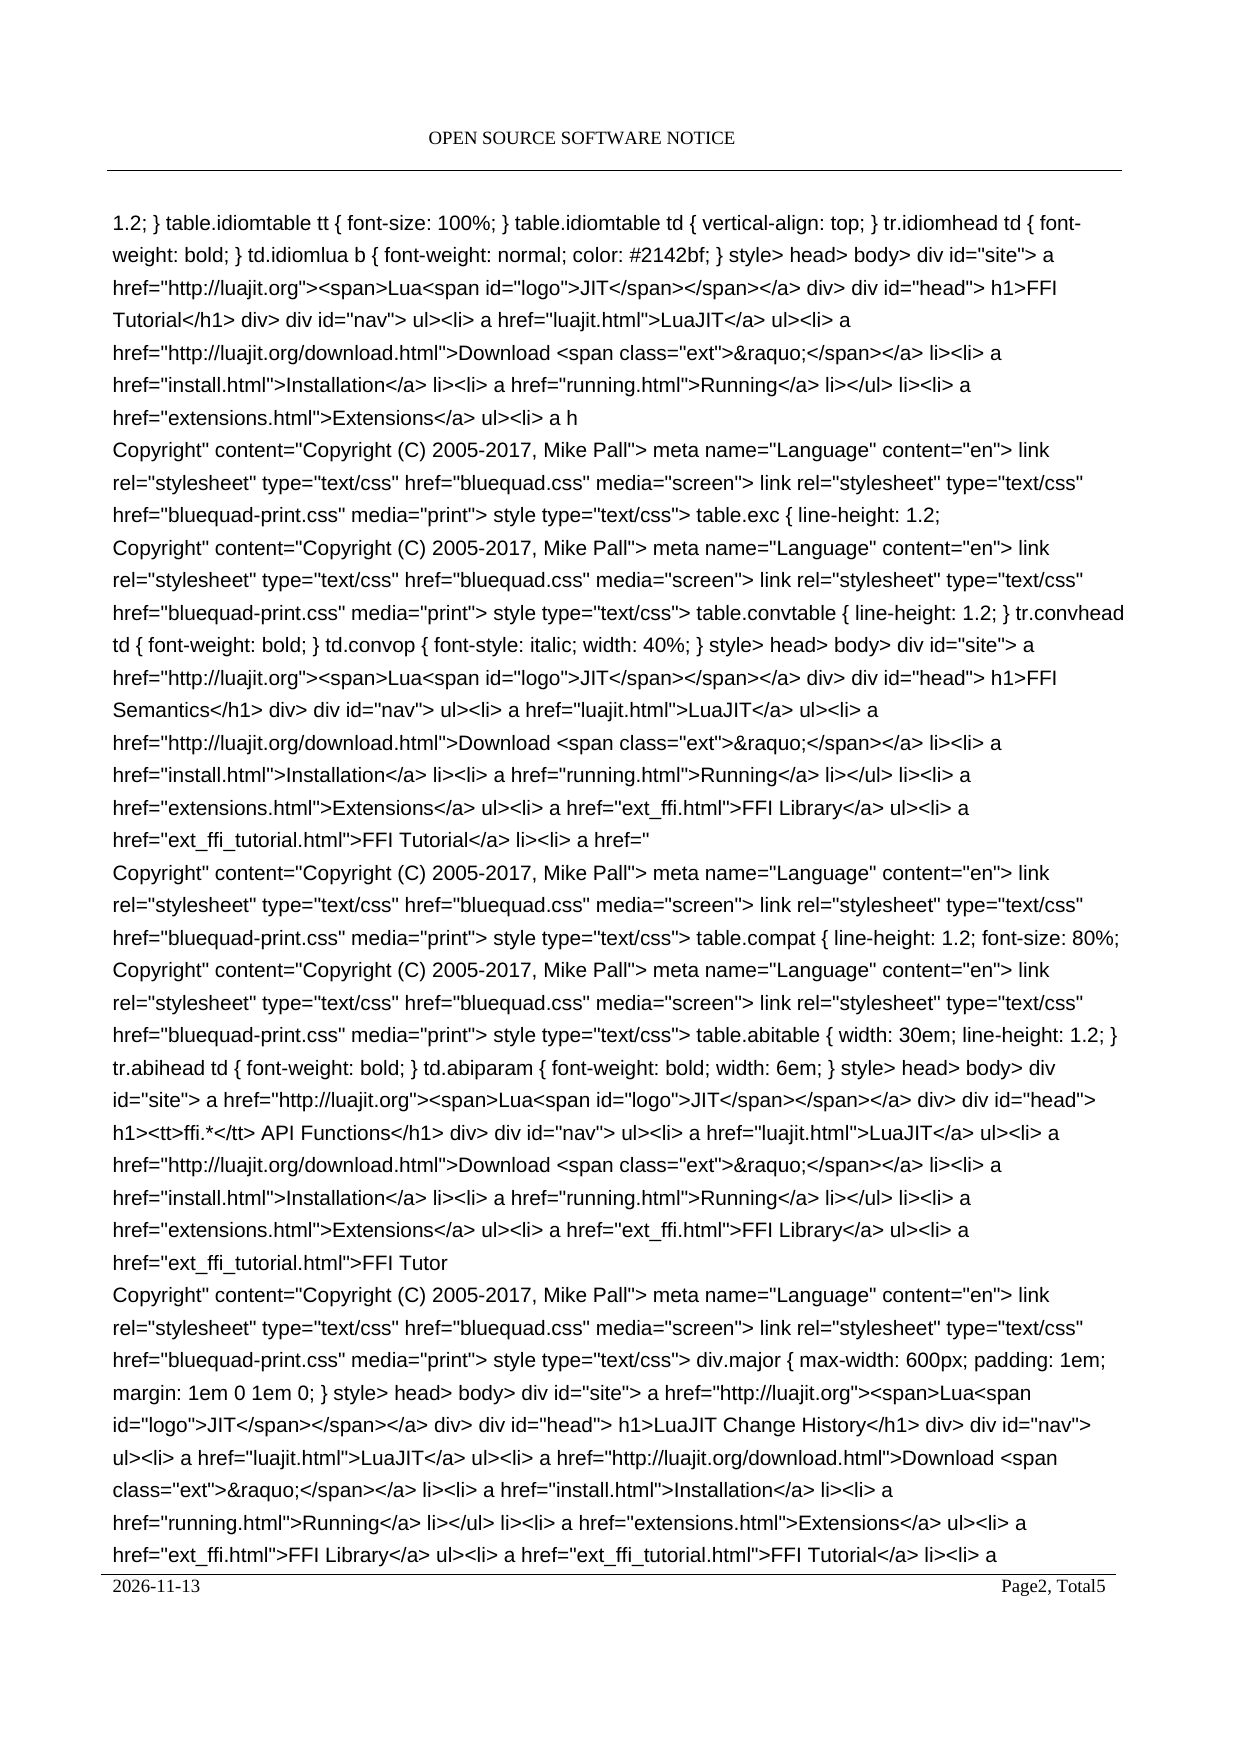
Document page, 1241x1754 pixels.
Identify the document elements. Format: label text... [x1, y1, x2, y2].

text Copyright" content="Copyright (C) 2005-2017, Mike Pall"> meta name="Language" content="en"> link rel="stylesheet" type="text/css" href="bluequad.css" media="screen"> link rel="stylesheet" type="text/css" href="bluequad-print.css" media="print"> style type="text/css"> table.convtable { line-height: 1.2; } tr.convhead td { font-weight: bold; } td.convop { font-style: italic; width: 40%; } style> head> body> div id="site"> a href="http://luajit.org"><span>Lua<span id="logo">JIT</span></span></a> div> div id="head"> h1>FFI Semantics</h1> div> div id="nav"> ul><li> a href="luajit.html">LuaJIT</a> ul><li> a href="http://luajit.org/download.html">Download <span class="ext">&raquo;</span></a> li><li> a href="install.html">Installation</a> li><li> a href="running.html">Running</a> li></ul> li><li> a href="extensions.html">Extensions</a> ul><li> a href="ext_ffi.html">FFI Library</a> ul><li> a href="ext_ffi_tutorial.html">FFI Tutorial</a> li><li> a href=" [112, 531, 1128, 856]
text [112, 206, 1128, 434]
text Copyright" content="Copyright (C) 2005-2017, Mike Pall"> meta name="Language" content="en"> link rel="stylesheet" type="text/css" href="bluequad.css" media="screen"> link rel="stylesheet" type="text/css" href="bluequad-print.css" media="print"> style type="text/css"> table.abitable { width: 30em; line-height: 1.2; } tr.abihead td { font-weight: bold; } td.abiparam { font-weight: bold; width: 6em; } style> head> body> div id="site"> a href="http://luajit.org"><span>Lua<span id="logo">JIT</span></span></a> div> div id="head"> h1><tt>ffi.*</tt> API Functions</h1> div> div id="nav"> ul><li> a href="luajit.html">LuaJIT</a> ul><li> a href="http://luajit.org/download.html">Download <span class="ext">&raquo;</span></a> li><li> a href="install.html">Installation</a> li><li> a href="running.html">Running</a> li></ul> li><li> a href="extensions.html">Extensions</a> ul><li> a href="ext_ffi.html">FFI Library</a> ul><li> a href="ext_ffi_tutorial.html">FFI Tutor [112, 954, 1128, 1279]
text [112, 1279, 1128, 1571]
text Copyright" content="Copyright (C) 2005-2017, Mike Pall"> meta name="Language" content="en"> link rel="stylesheet" type="text/css" href="bluequad.css" media="screen"> link rel="stylesheet" type="text/css" href="bluequad-print.css" media="print"> style type="text/css"> table.exc { line-height: 1.2; [112, 434, 1128, 531]
text Copyright" content="Copyright (C) 2005-2017, Mike Pall"> meta name="Language" content="en"> link rel="stylesheet" type="text/css" href="bluequad.css" media="screen"> link rel="stylesheet" type="text/css" href="bluequad-print.css" media="print"> style type="text/css"> table.compat { line-height: 1.2; font-size: 80%; [112, 856, 1128, 954]
